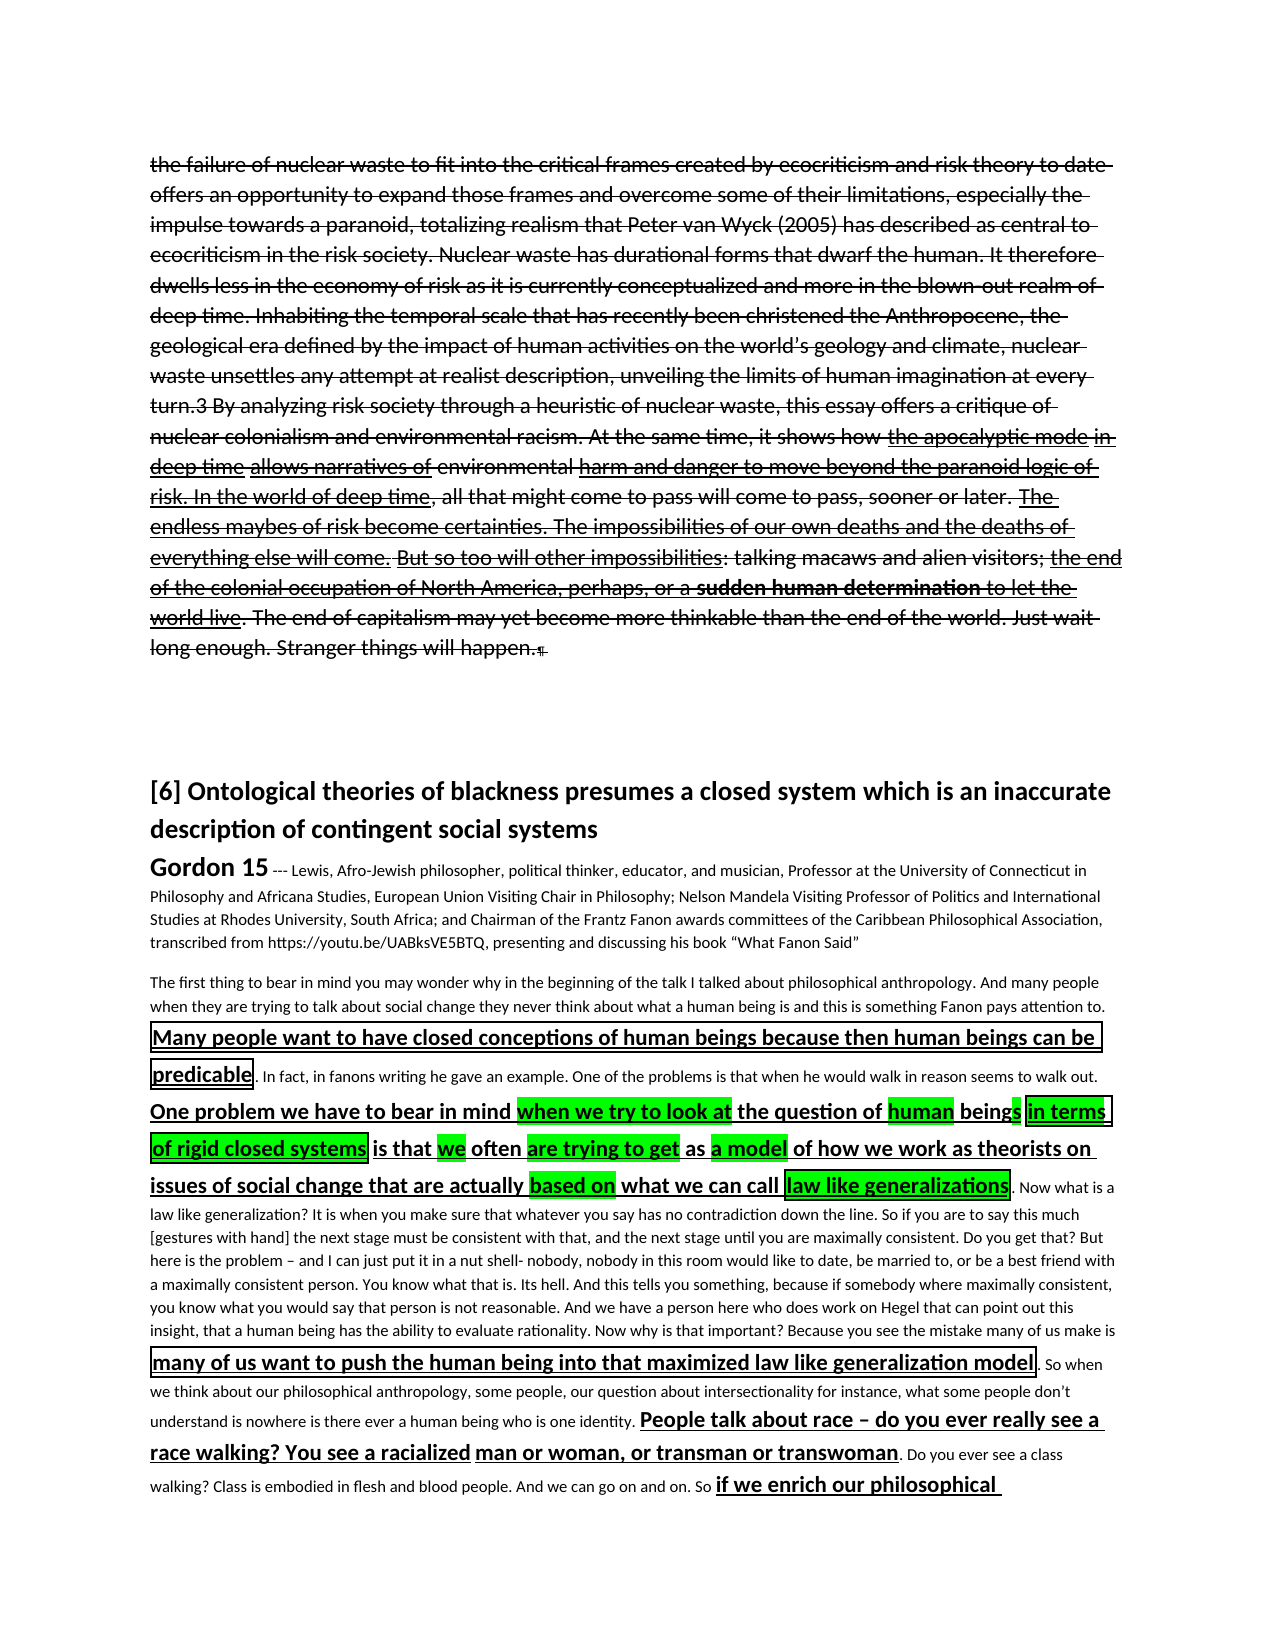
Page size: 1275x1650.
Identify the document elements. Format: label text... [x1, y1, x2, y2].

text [150, 150, 1125, 661]
text Gordon 15 --- Lewis, Afro-Jewish philosopher, political thinker, educator, and musician, Professor at the University of Connecticut in Philosophy and Africana Studies, European Union Visiting Chair in Philosophy; Nelson Mandela Visiting Professor of Politics and International Studies at Rhodes University, South Africa; and Chairman of the Frantz Fanon awards committees of the Caribbean Philosophical Association, transcribed from https://youtu.be/UABksVE5BTQ, presenting and discussing his book “What Fanon Said” [150, 850, 1125, 953]
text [150, 972, 1125, 1498]
text [6] Ontological theories of blackness presumes a closed system which is an inaccurate description of contingent social systems [150, 774, 1125, 845]
